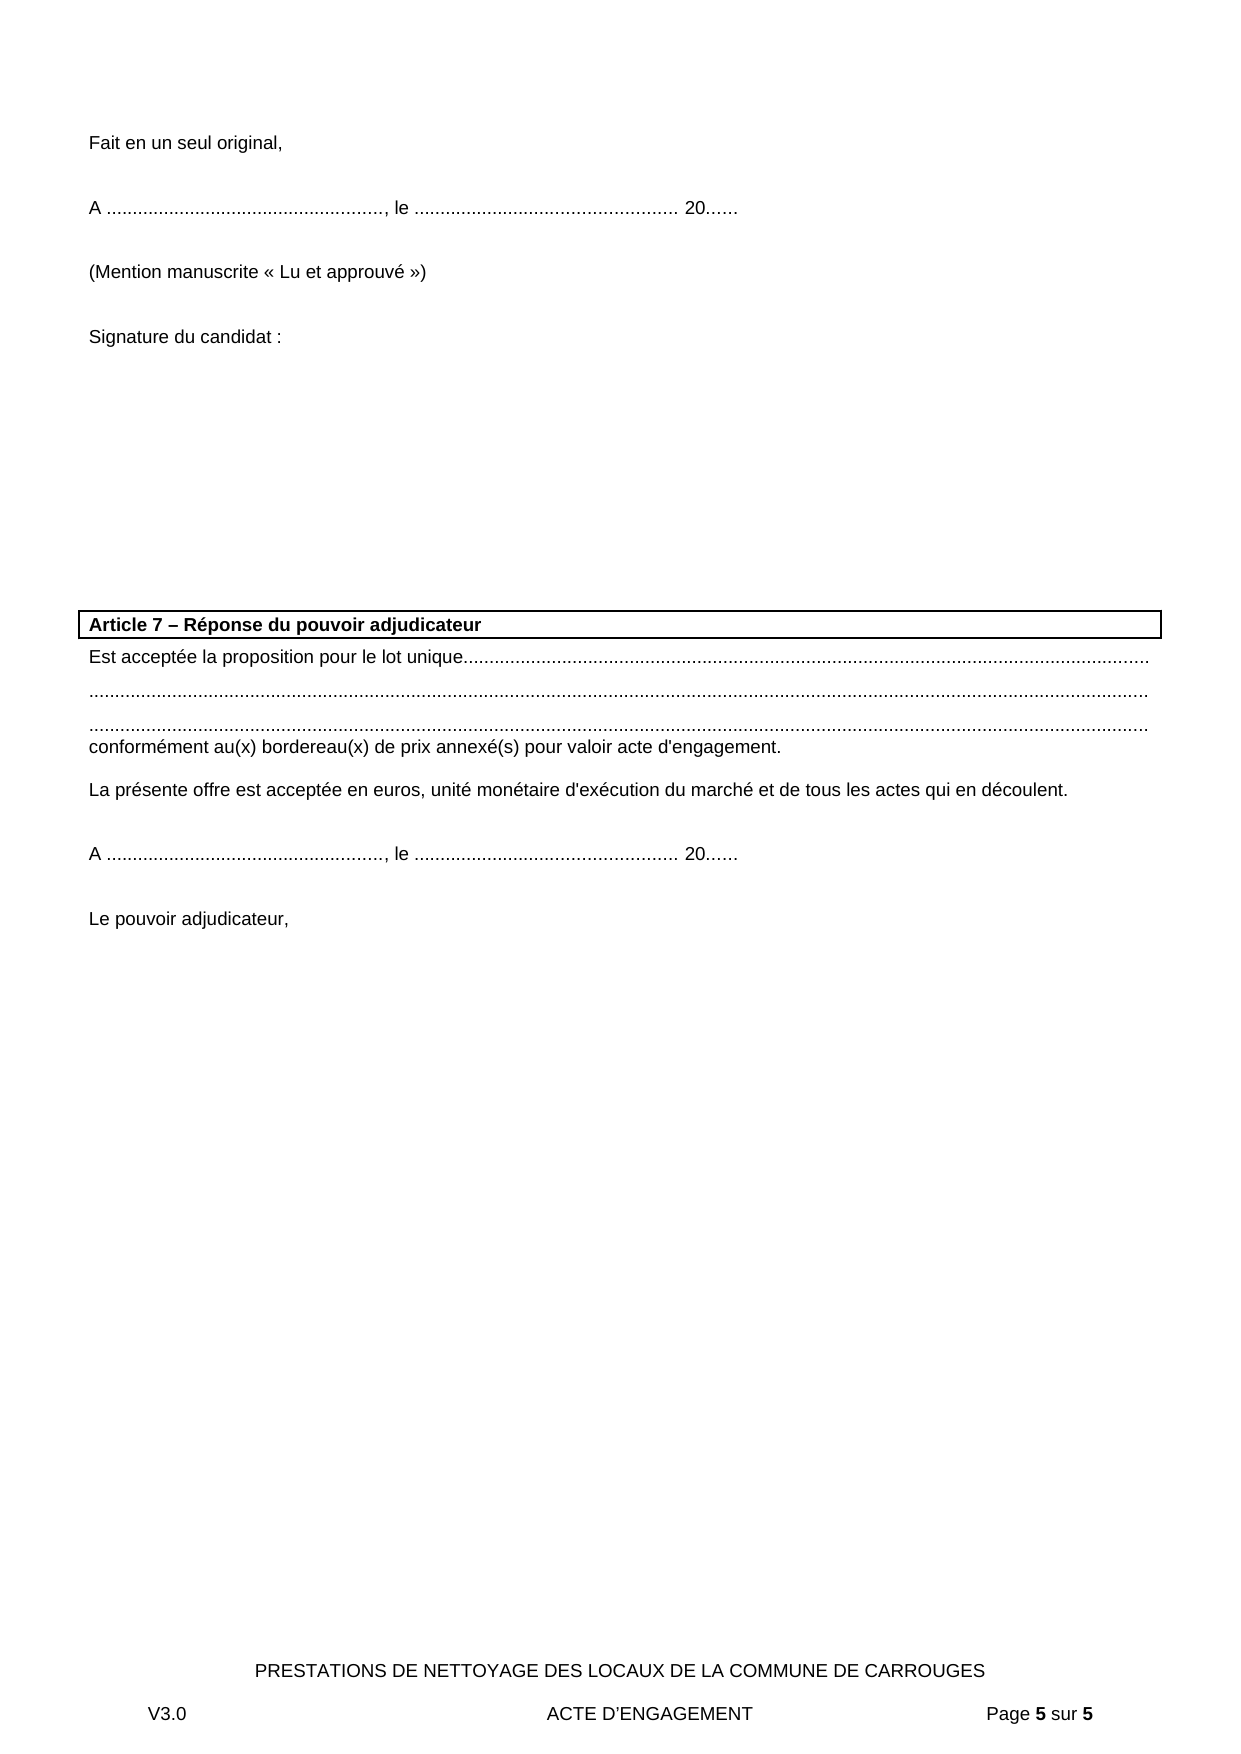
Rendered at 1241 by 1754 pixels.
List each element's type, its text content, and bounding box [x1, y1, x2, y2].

text conformément au(x) bordereau(x) de prix annexé(s) pour valoir acte d'engagement. [89, 735, 1152, 757]
text Fait en un seul original, [89, 132, 1152, 153]
text (Mention manuscrite « Lu et approuvé ») [89, 261, 1152, 283]
subtitle Article 7 – Réponse du pouvoir adjudicateur [80, 612, 1160, 637]
text La présente offre est acceptée en euros, unité monétaire d'exécution du marché et de tous les actes qui en découlent. [89, 778, 1152, 800]
text A , le 20 [89, 843, 1152, 865]
text Est acceptée la proposition pour le lot unique [89, 646, 1152, 667]
text Signature du candidat : [89, 326, 1152, 347]
text Le pouvoir adjudicateur, [89, 908, 1152, 929]
text A , le 20 [89, 196, 1152, 218]
